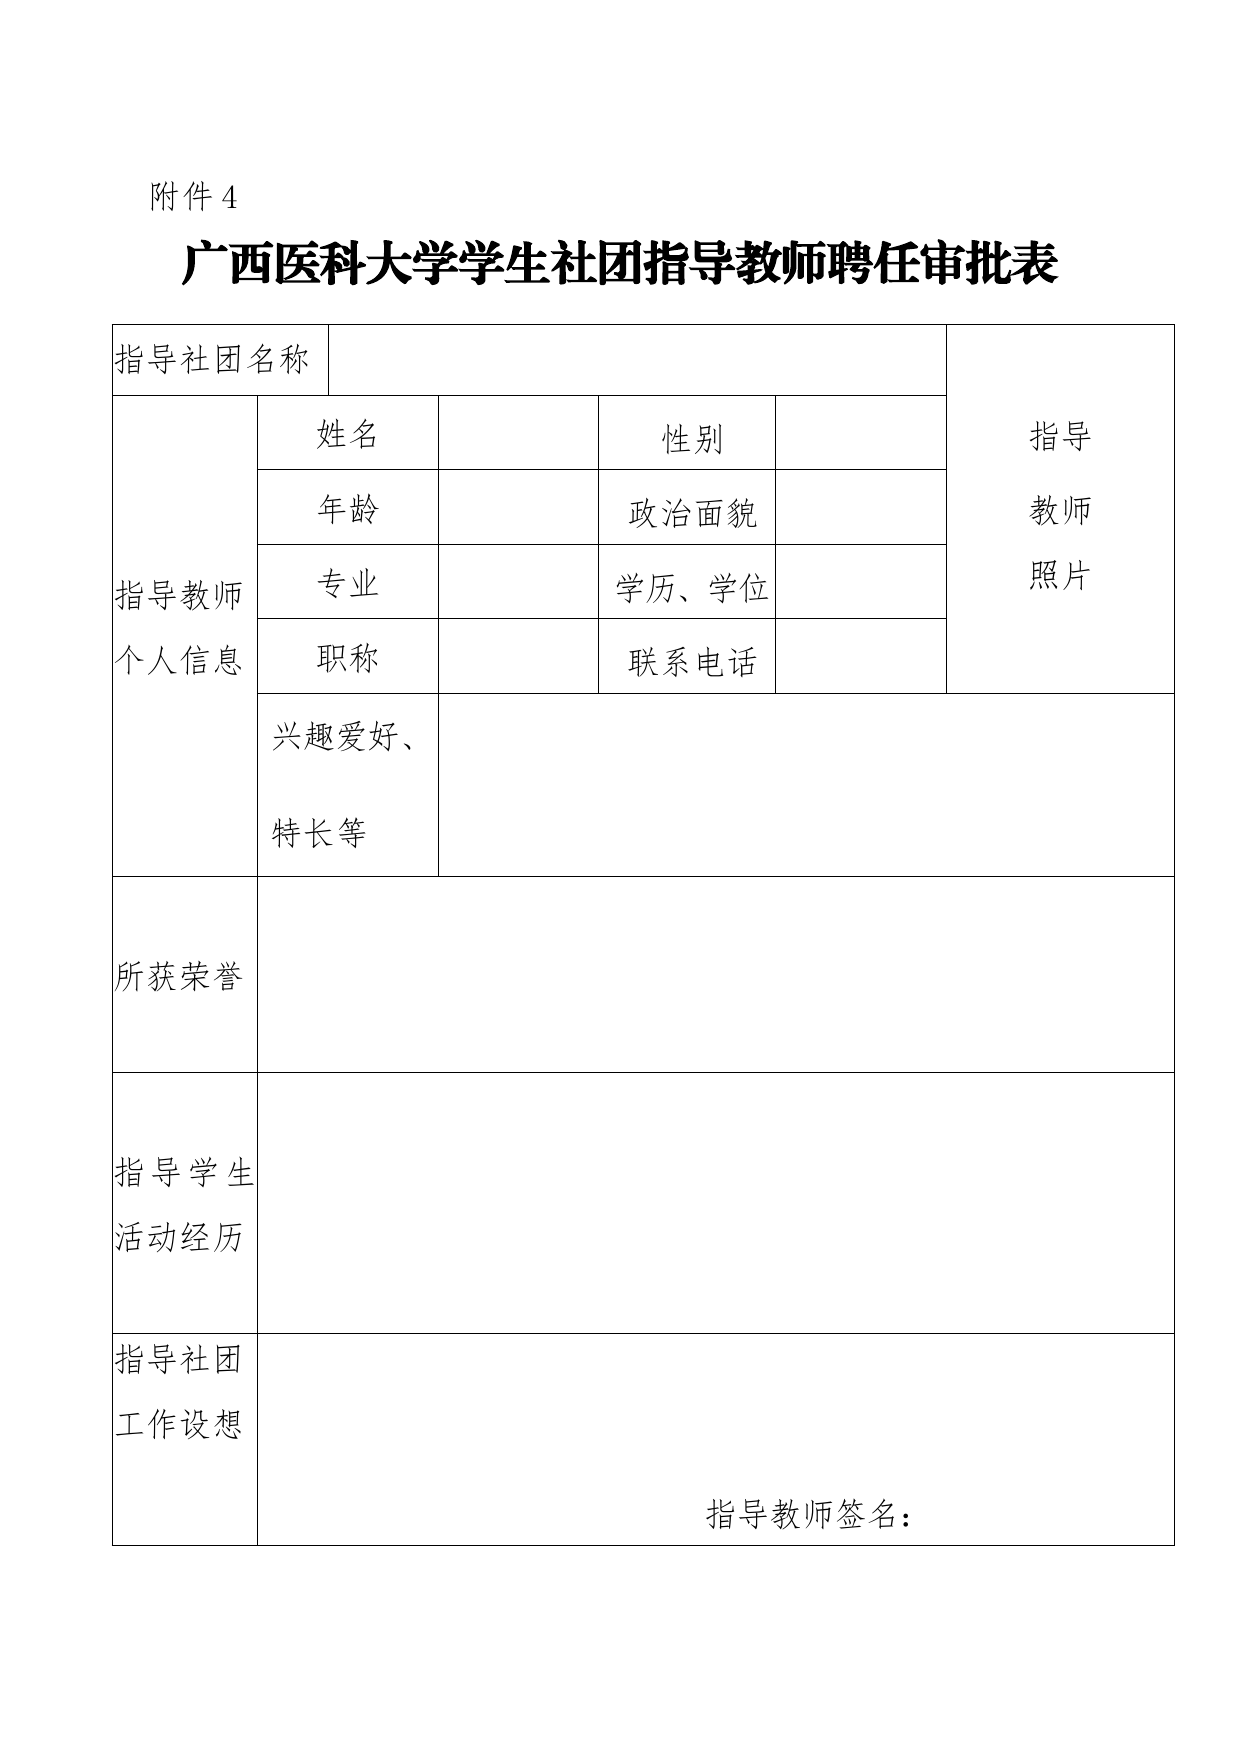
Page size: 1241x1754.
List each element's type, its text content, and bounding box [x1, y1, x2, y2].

table_cell 兴趣爱好、特长等 [258, 694, 438, 876]
table_header 指导 教师 照片 [947, 325, 1174, 693]
table_cell 所获荣誉 [113, 877, 257, 1072]
table_cell [439, 694, 1174, 876]
text 广西医科大学学生社团指导教师聘任审批表 [148, 227, 1093, 292]
table_cell 指导教师签名： 年 月 日 [258, 1334, 1174, 1544]
table_cell 职称 [258, 619, 438, 693]
table_cell 政治面貌 [599, 470, 775, 544]
table_cell 学历、学位 [599, 545, 775, 618]
table_cell [776, 619, 946, 693]
table_cell 指导学生活动经历 [113, 1073, 257, 1333]
table_cell [258, 1073, 1174, 1333]
table_cell [776, 545, 946, 618]
table_header [329, 325, 946, 395]
table_cell 专业 [258, 545, 438, 618]
table_cell 指导教师 个人信息 [113, 396, 257, 876]
table_cell [258, 877, 1174, 1072]
table_header 指导社团名称 [113, 325, 328, 395]
table_cell 年龄 [258, 470, 438, 544]
table_cell [776, 396, 946, 469]
table_cell 联系电话 [599, 619, 775, 693]
table_cell 姓名 [258, 396, 438, 469]
text 附件4 [148, 162, 1093, 227]
table_cell 性别 [599, 396, 775, 469]
table_cell 指导社团 工作设想 [113, 1334, 257, 1544]
table_cell [439, 396, 598, 469]
table_cell [439, 619, 598, 693]
table_cell [439, 545, 598, 618]
table_cell [776, 470, 946, 544]
table_cell [439, 470, 598, 544]
